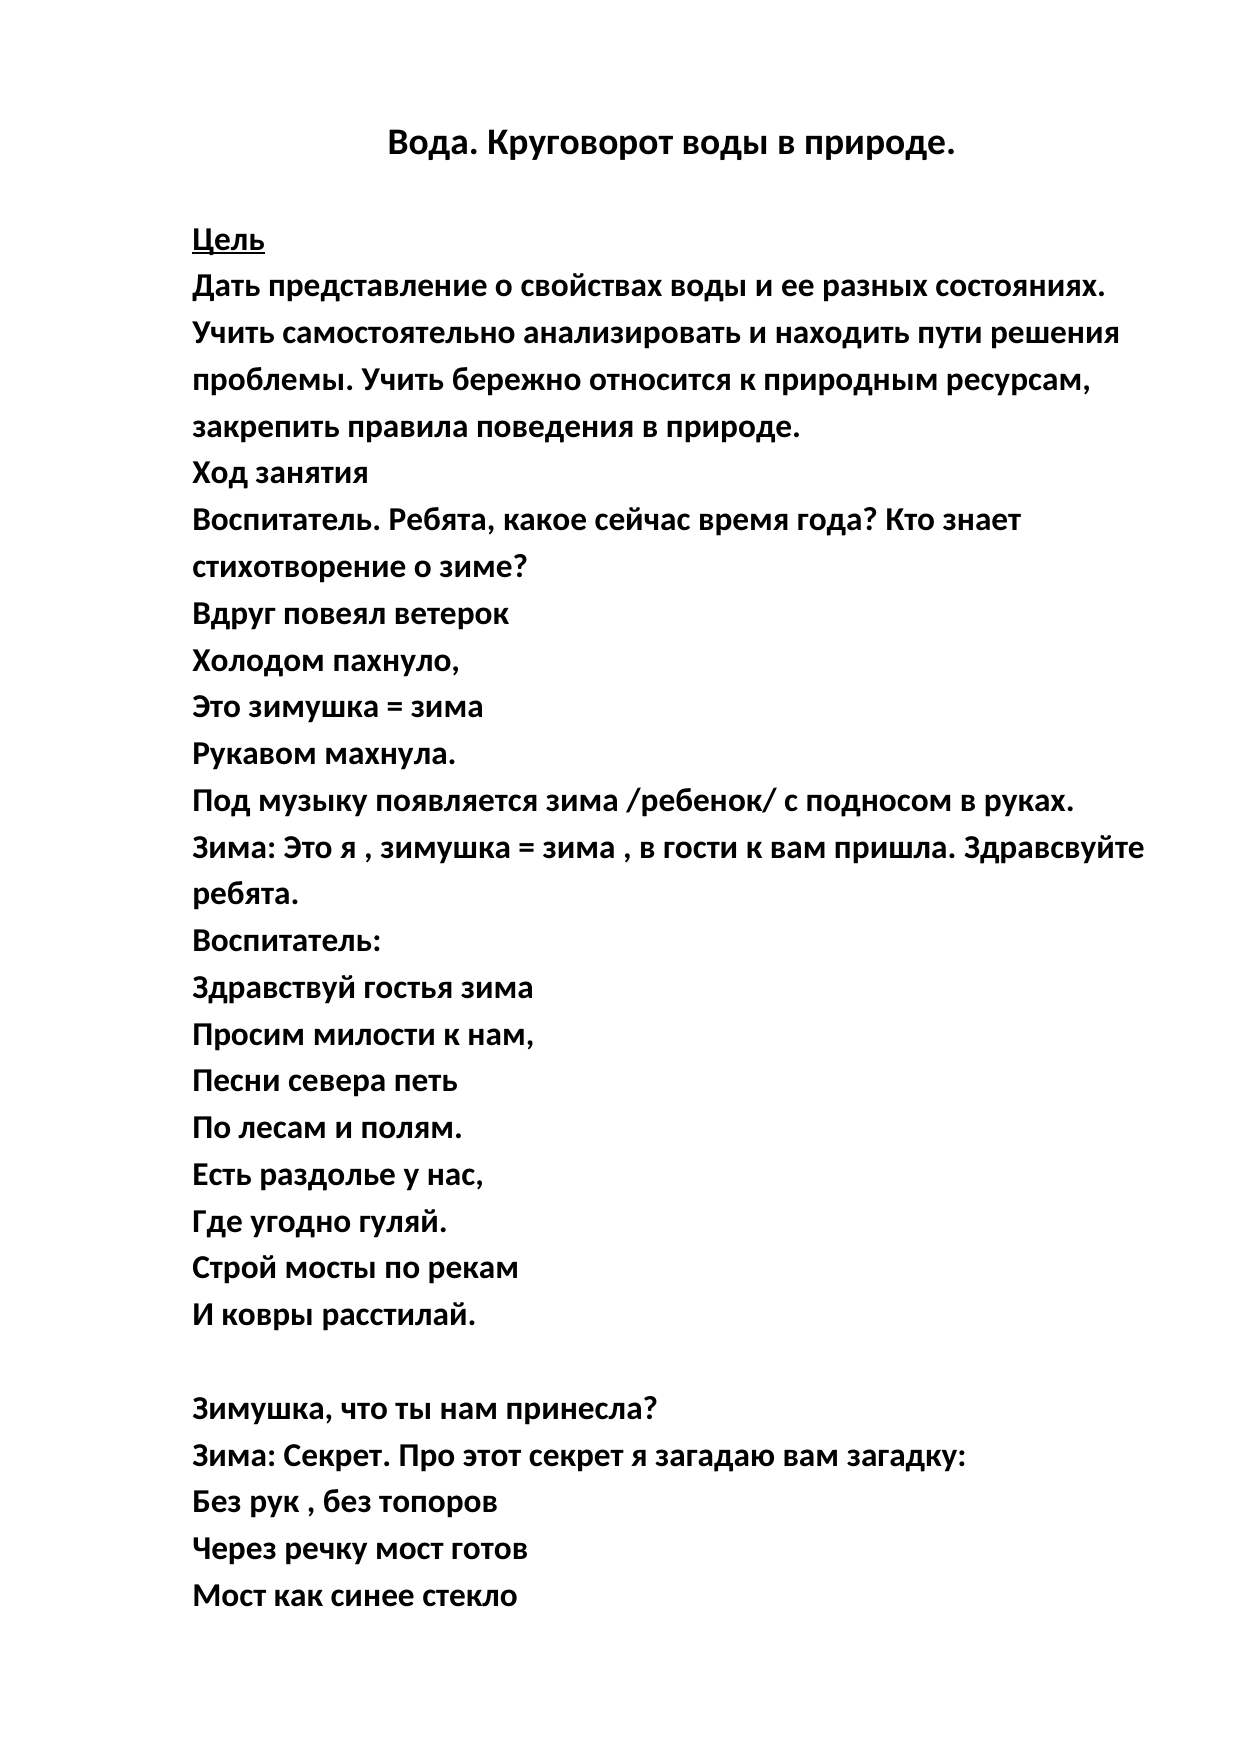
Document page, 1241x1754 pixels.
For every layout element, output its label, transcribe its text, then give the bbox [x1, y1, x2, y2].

list Строй мосты по рекам [192, 1247, 1152, 1287]
list Вдруг повеял ветерок [192, 592, 1152, 632]
list По лесам и полям. [192, 1106, 1152, 1147]
list Просим милости к нам, [192, 1013, 1152, 1053]
list Песни севера петь [192, 1059, 1152, 1100]
list Ход занятия [192, 451, 1152, 492]
list Дать представление о свойствах воды и ее разных состояниях. Учить самостоятельно анализировать и находить пути решения проблемы. Учить бережно относится к природным ресурсам, закрепить правила поведения в природе. [192, 264, 1152, 445]
list Здравствуй гостья зима [192, 966, 1152, 1007]
list Рукавом махнула. [192, 732, 1152, 773]
list Вода. Круговорот воды в природе. [192, 118, 1152, 164]
list Воспитатель. Ребята, какое сейчас время года? Кто знает стихотворение о зиме? [192, 498, 1152, 586]
list Холодом пахнуло, [192, 638, 1152, 679]
list Где угодно гуляй. [192, 1200, 1152, 1241]
list Есть раздолье у нас, [192, 1153, 1152, 1194]
list Через речку мост готов [192, 1527, 1152, 1568]
list Зима: Это я , зимушка = зима , в гости к вам пришла. Здравсвуйте ребята. [192, 826, 1152, 913]
list Под музыку появляется зима /ребенок/ с подносом в руках. [192, 779, 1152, 819]
list Зима: Секрет. Про этот секрет я загадаю вам загадку: [192, 1434, 1152, 1474]
list Зимушка, что ты нам принесла? [192, 1387, 1152, 1428]
list Цель [192, 218, 1152, 258]
list Это зимушка = зима [192, 685, 1152, 726]
list Мост как синее стекло [192, 1574, 1152, 1615]
list Воспитатель: [192, 919, 1152, 960]
list Без рук , без топоров [192, 1480, 1152, 1521]
list И ковры расстилай. [192, 1293, 1152, 1334]
